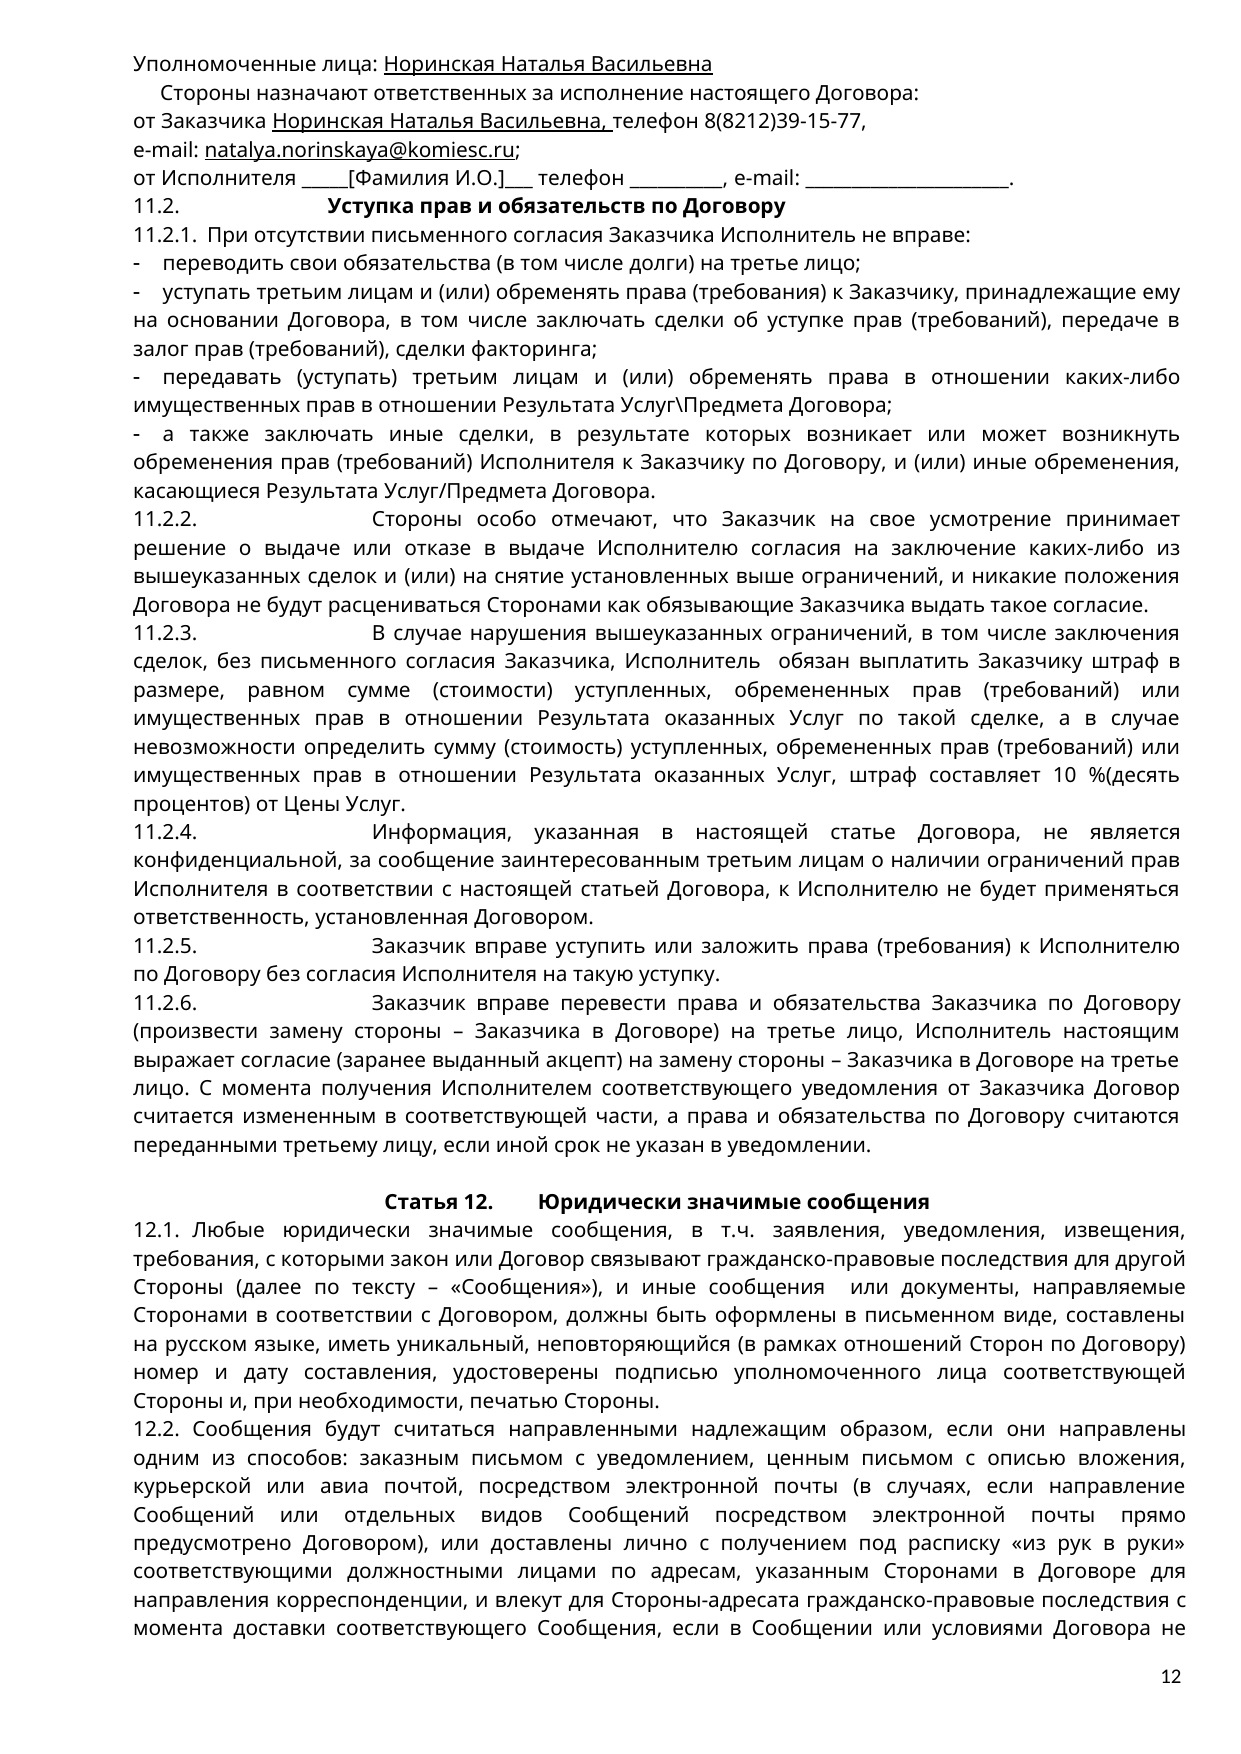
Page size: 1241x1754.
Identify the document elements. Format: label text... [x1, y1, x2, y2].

list уступать третьим лицам и (или) обременять права (требования) к Заказчику, принадлежащие ему на основании Договора, в том числе заключать сделки об уступке прав (требований), передаче в залог прав (требований), сделки факторинга; [133, 277, 1181, 362]
text Уполномоченные лица: Норинская Наталья Васильевна [133, 49, 1181, 78]
list а также заключать иные сделки, в результате которых возникает или может возникнуть обременения прав (требований) Исполнителя к Заказчику по Договору, и (или) иные обременения, касающиеся Результата Услуг/Предмета Договора. [133, 419, 1181, 504]
text e-mail: natalya.norinskaya@komiesc.ru; [133, 135, 1181, 163]
list передавать (уступать) третьим лицам и (или) обременять права в отношении каких-либо имущественных прав в отношении Результата Услуг\Предмета Договора; [133, 362, 1181, 419]
list Заказчик вправе уступить или заложить права (требования) к Исполнителю по Договору без согласия Исполнителя на такую уступку. [133, 931, 1181, 988]
list Уступка прав и обязательств по Договору [133, 192, 1181, 220]
list Любые юридически значимые сообщения, в т.ч. заявления, уведомления, извещения, требования, с которыми закон или Договор связывают гражданско-правовые последствия для другой Стороны (далее по тексту – «Сообщения»), и иные сообщения или документы, направляемые Сторонами в соответствии с Договором, должны быть оформлены в письменном виде, составлены на русском языке, иметь уникальный, неповторяющийся (в рамках отношений Сторон по Договору) номер и дату составления, удостоверены подписью уполномоченного лица соответствующей Стороны и, при необходимости, печатью Стороны. [133, 1215, 1187, 1414]
list Заказчик вправе перевести права и обязательства Заказчика по Договору (произвести замену стороны – Заказчика в Договоре) на третье лицо, Исполнитель настоящим выражает согласие (заранее выданный акцепт) на замену стороны – Заказчика в Договоре на третье лицо. С момента получения Исполнителем соответствующего уведомления от Заказчика Договор считается измененным в соответствующей части, а права и обязательства по Договору считаются переданными третьему лицу, если иной срок не указан в уведомлении. [133, 988, 1181, 1158]
list Информация, указанная в настоящей статье Договора, не является конфиденциальной, за сообщение заинтересованным третьим лицам о наличии ограничений прав Исполнителя в соответствии с настоящей статьей Договора, к Исполнителю не будет применяться ответственность, установленная Договором. [133, 817, 1181, 931]
list При отсутствии письменного согласия Заказчика Исполнитель не вправе: [133, 220, 1181, 248]
subtitle Юридически значимые сообщения [133, 1187, 1181, 1215]
list переводить свои обязательства (в том числе долги) на третье лицо; [133, 248, 1181, 277]
text от Исполнителя _____[Фамилия И.О.]___ телефон __________, e-mail: ______________________. [133, 163, 1181, 192]
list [133, 1414, 1187, 1642]
list В случае нарушения вышеуказанных ограничений, в том числе заключения сделок, без письменного согласия Заказчика, Исполнитель обязан выплатить Заказчику штраф в размере, равном сумме (стоимости) уступленных, обремененных прав (требований) или имущественных прав в отношении Результата оказанных Услуг по такой сделке, а в случае невозможности определить сумму (стоимость) уступленных, обремененных прав (требований) или имущественных прав в отношении Результата оказанных Услуг, штраф составляет 10 %(десять процентов) от Цены Услуг. [133, 618, 1181, 817]
text Стороны назначают ответственных за исполнение настоящего Договора: от Заказчика Норинская Наталья Васильевна, телефон 8(8212)39-15-77, [133, 78, 1181, 135]
list Стороны особо отмечают, что Заказчик на свое усмотрение принимает решение о выдаче или отказе в выдаче Исполнителю согласия на заключение каких-либо из вышеуказанных сделок и (или) на снятие установленных выше ограничений, и никакие положения Договора не будут расцениваться Сторонами как обязывающие Заказчика выдать такое согласие. [133, 504, 1181, 618]
